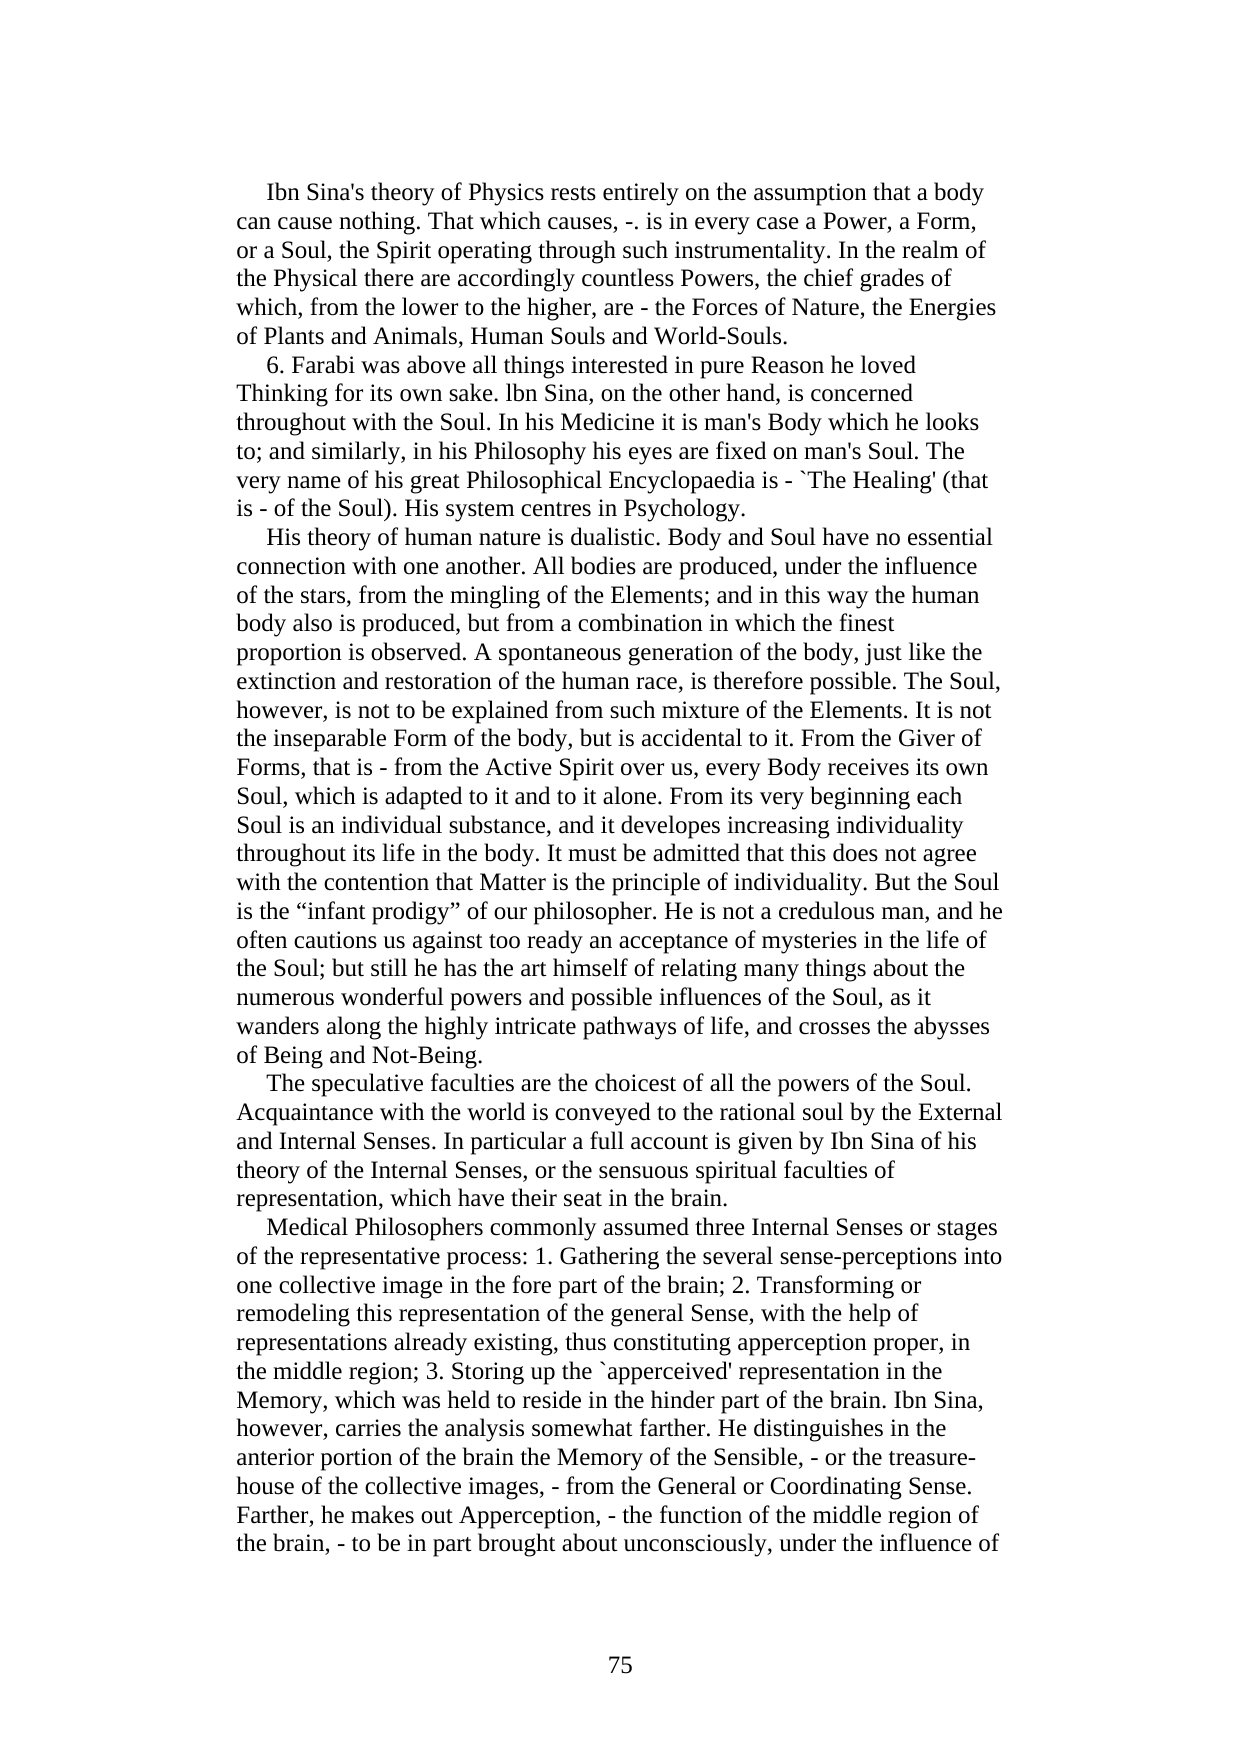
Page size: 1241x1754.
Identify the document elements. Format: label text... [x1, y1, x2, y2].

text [236, 1212, 1004, 1557]
text The speculative faculties are the choicest of all the powers of the Soul. Acquaintance with the world is con­veyed to the rational soul by the External and Internal Senses. In particular a full account is given by Ibn Sina of his theory of the Internal Senses, or the sensuous­ spiritual faculties of representation, which have their seat in the brain. [236, 1068, 1004, 1212]
text Ibn Sina's theory of Physics rests entirely on the assumption that a body can cause nothing. That which causes, -. is in every case a Power, a Form, or a Soul, the Spirit operating through such instrumentality. In the realm of the Physical there are accordingly countless Powers, the chief grades of which, from the lower to the higher, are - the Forces of Nature, the Energies of Plants and Animals, Human Souls and World-Souls. [236, 177, 1004, 350]
text 6. Farabi was above all things interested in pure Reason he loved Thinking for its own sake. lbn Sina, on the other hand, is concerned throughout with the Soul. In his Medicine it is man's Body which he looks to; and simi­larly, in his Philosophy his eyes are fixed on man's Soul. The very name of his great Philosophical Encyclopaedia is - `The Healing' (that is - of the Soul). His system centres in Psychology. [236, 350, 1004, 522]
text His theory of human nature is dualistic. Body and Soul have no essential connection with one another. All bodies are produced, under the influence of the stars, from the mingling of the Elements; and in this way the human body also is produced, but from a combination in which the finest proportion is observed. A spontaneous generation of the body, just like the extinction and restoration of the human race, is therefore possible. The Soul, however, is not to be explained from such mixture of the Elements. It is not the inseparable Form of the body, but is acci­dental to it. From the Giver of Forms, that is - from the Active Spirit over us, every Body receives its own Soul, which is adapted to it and to it alone. From its very beginning each Soul is an individual substance, and it developes increasing individuality throughout its life in the body. It must be admitted that this does not agree with the contention that Matter is the principle of indivi­duality. But the Soul is the “infant prodigy” of our phi­losopher. He is not a credulous man, and he often cautions us against too ready an acceptance of mysteries in the life of the Soul; but still he has the art himself of relating many things about the numerous wonderful powers and possible influences of the Soul, as it wanders along the highly intricate pathways of life, and crosses the abysses of Being and Not-Being. [236, 522, 1004, 1068]
